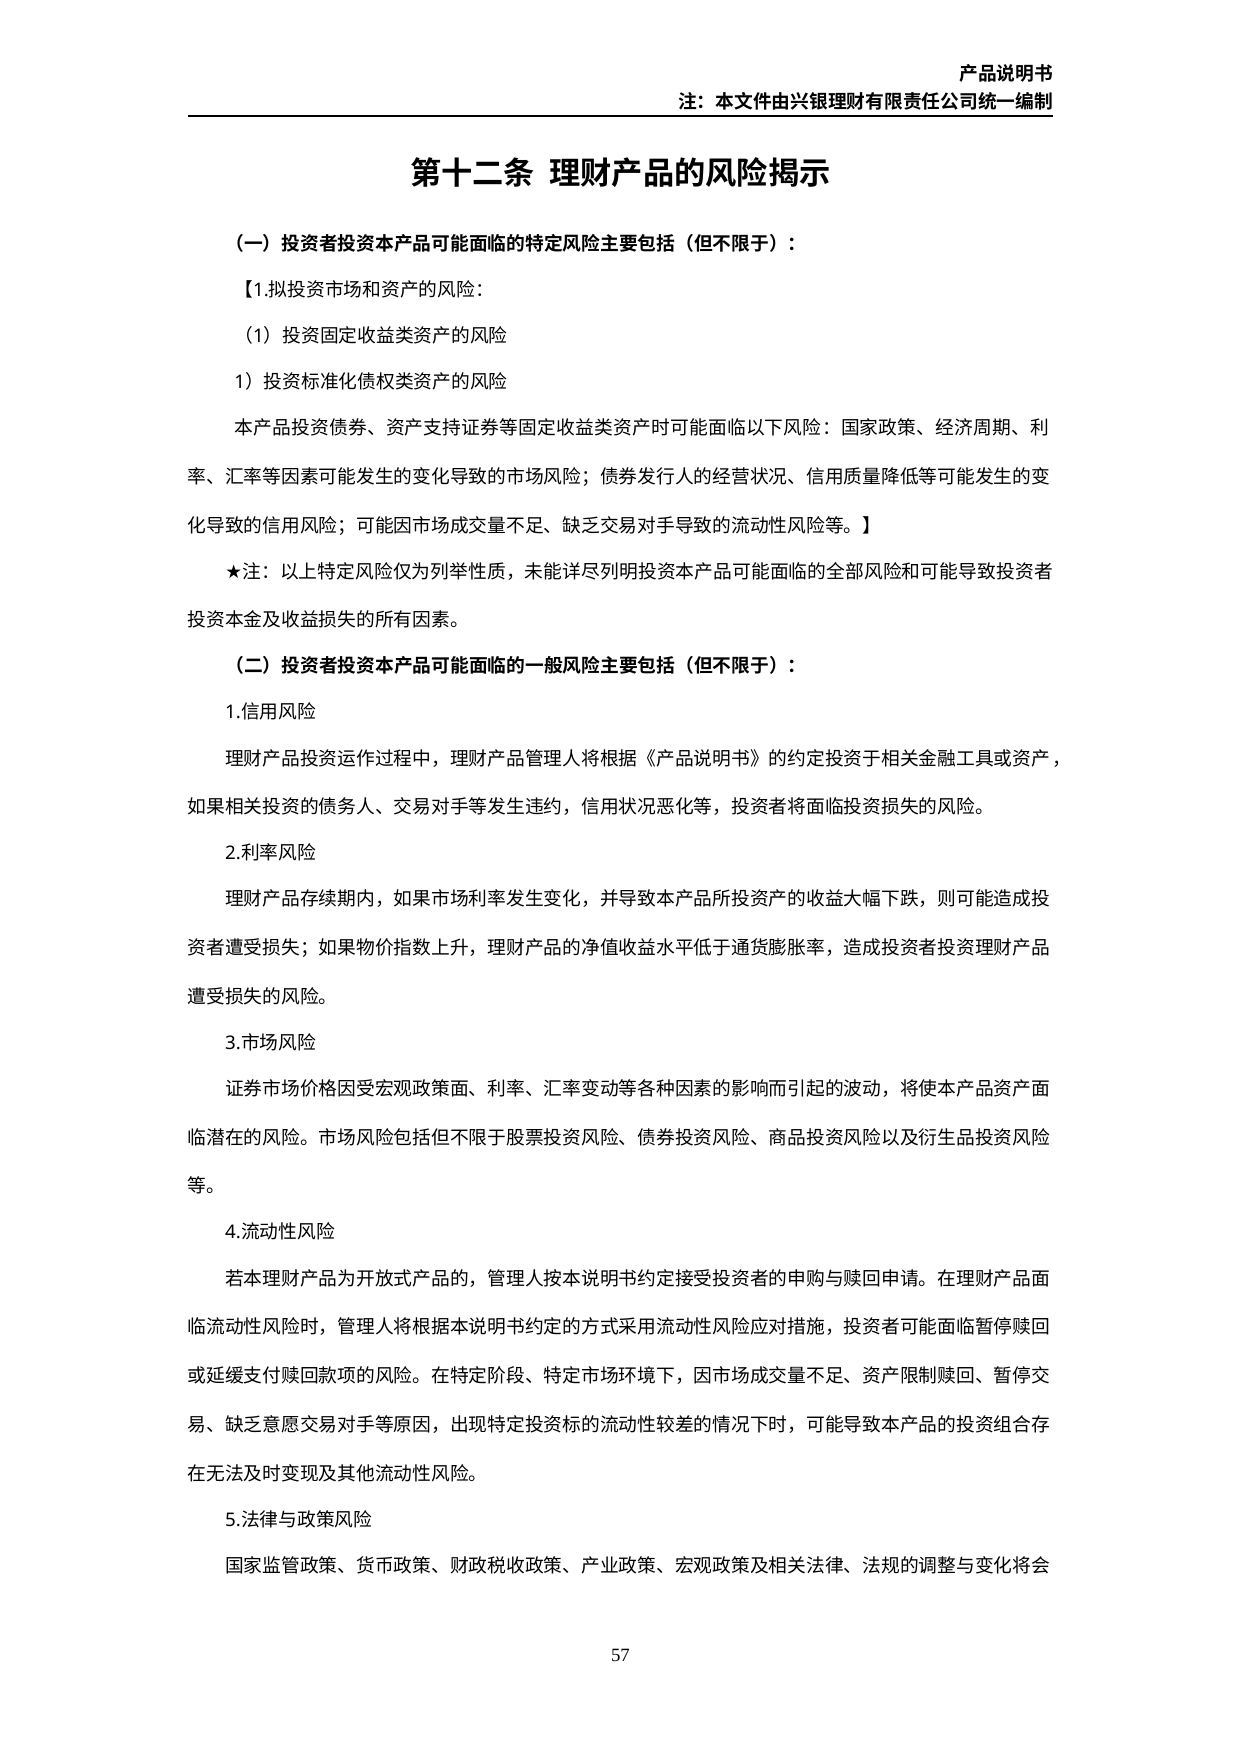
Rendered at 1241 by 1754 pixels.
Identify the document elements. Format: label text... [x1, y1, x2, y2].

text 理财产品存续期内，如果市场利率发生变化，并导致本产品所投资产的收益大幅下跌，则可能造成投资者遭受损失；如果物价指数上升，理财产品的净值收益水平低于通货膨胀率，造成投资者投资理财产品遭受损失的风险。 [187, 881, 1053, 1011]
subtitle 第十二条 理财产品的风险揭示 [187, 138, 1053, 203]
text 本产品投资债券、资产支持证券等固定收益类资产时可能面临以下风险：国家政策、经济周期、利率、汇率等因素可能发生的变化导致的市场风险；债券发行人的经营状况、信用质量降低等可能发生的变化导致的信用风险；可能因市场成交量不足、缺乏交易对手导致的流动性风险等。】 [187, 410, 1053, 540]
text 证券市场价格因受宏观政策面、利率、汇率变动等各种因素的影响而引起的波动，将使本产品资产面临潜在的风险。市场风险包括但不限于股票投资风险、债券投资风险、商品投资风险以及衍生品投资风险等。 [187, 1071, 1053, 1201]
list ★注：以上特定风险仅为列举性质，未能详尽列明投资本产品可能面临的全部风险和可能导致投资者投资本金及收益损失的所有因素。 [187, 554, 1053, 635]
text 1）投资标准化债权类资产的风险 [187, 364, 1053, 397]
text 1.信用风险 [187, 694, 1053, 727]
text 【1.拟投资市场和资产的风险： [187, 272, 1053, 304]
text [187, 1548, 1053, 1580]
text （二）投资者投资本产品可能面临的一般风险主要包括（但不限于）： [187, 648, 1053, 681]
text 4.流动性风险 [187, 1214, 1053, 1247]
text 5.法律与政策风险 [187, 1502, 1053, 1534]
text 2.利率风险 [187, 835, 1053, 868]
text （1）投资固定收益类资产的风险 [187, 318, 1053, 351]
text 3.市场风险 [187, 1025, 1053, 1057]
text （一）投资者投资本产品可能面临的特定风险主要包括（但不限于）： [187, 226, 1053, 258]
text 理财产品投资运作过程中，理财产品管理人将根据《产品说明书》的约定投资于相关金融工具或资产，如果相关投资的债务人、交易对手等发生违约，信用状况恶化等，投资者将面临投资损失的风险。 [187, 741, 1053, 822]
text 若本理财产品为开放式产品的，管理人按本说明书约定接受投资者的申购与赎回申请。在理财产品面临流动性风险时，管理人将根据本说明书约定的方式采用流动性风险应对措施，投资者可能面临暂停赎回或延缓支付赎回款项的风险。在特定阶段、特定市场环境下，因市场成交量不足、资产限制赎回、暂停交易、缺乏意愿交易对手等原因，出现特定投资标的流动性较差的情况下时，可能导致本产品的投资组合存在无法及时变现及其他流动性风险。 [187, 1261, 1053, 1488]
